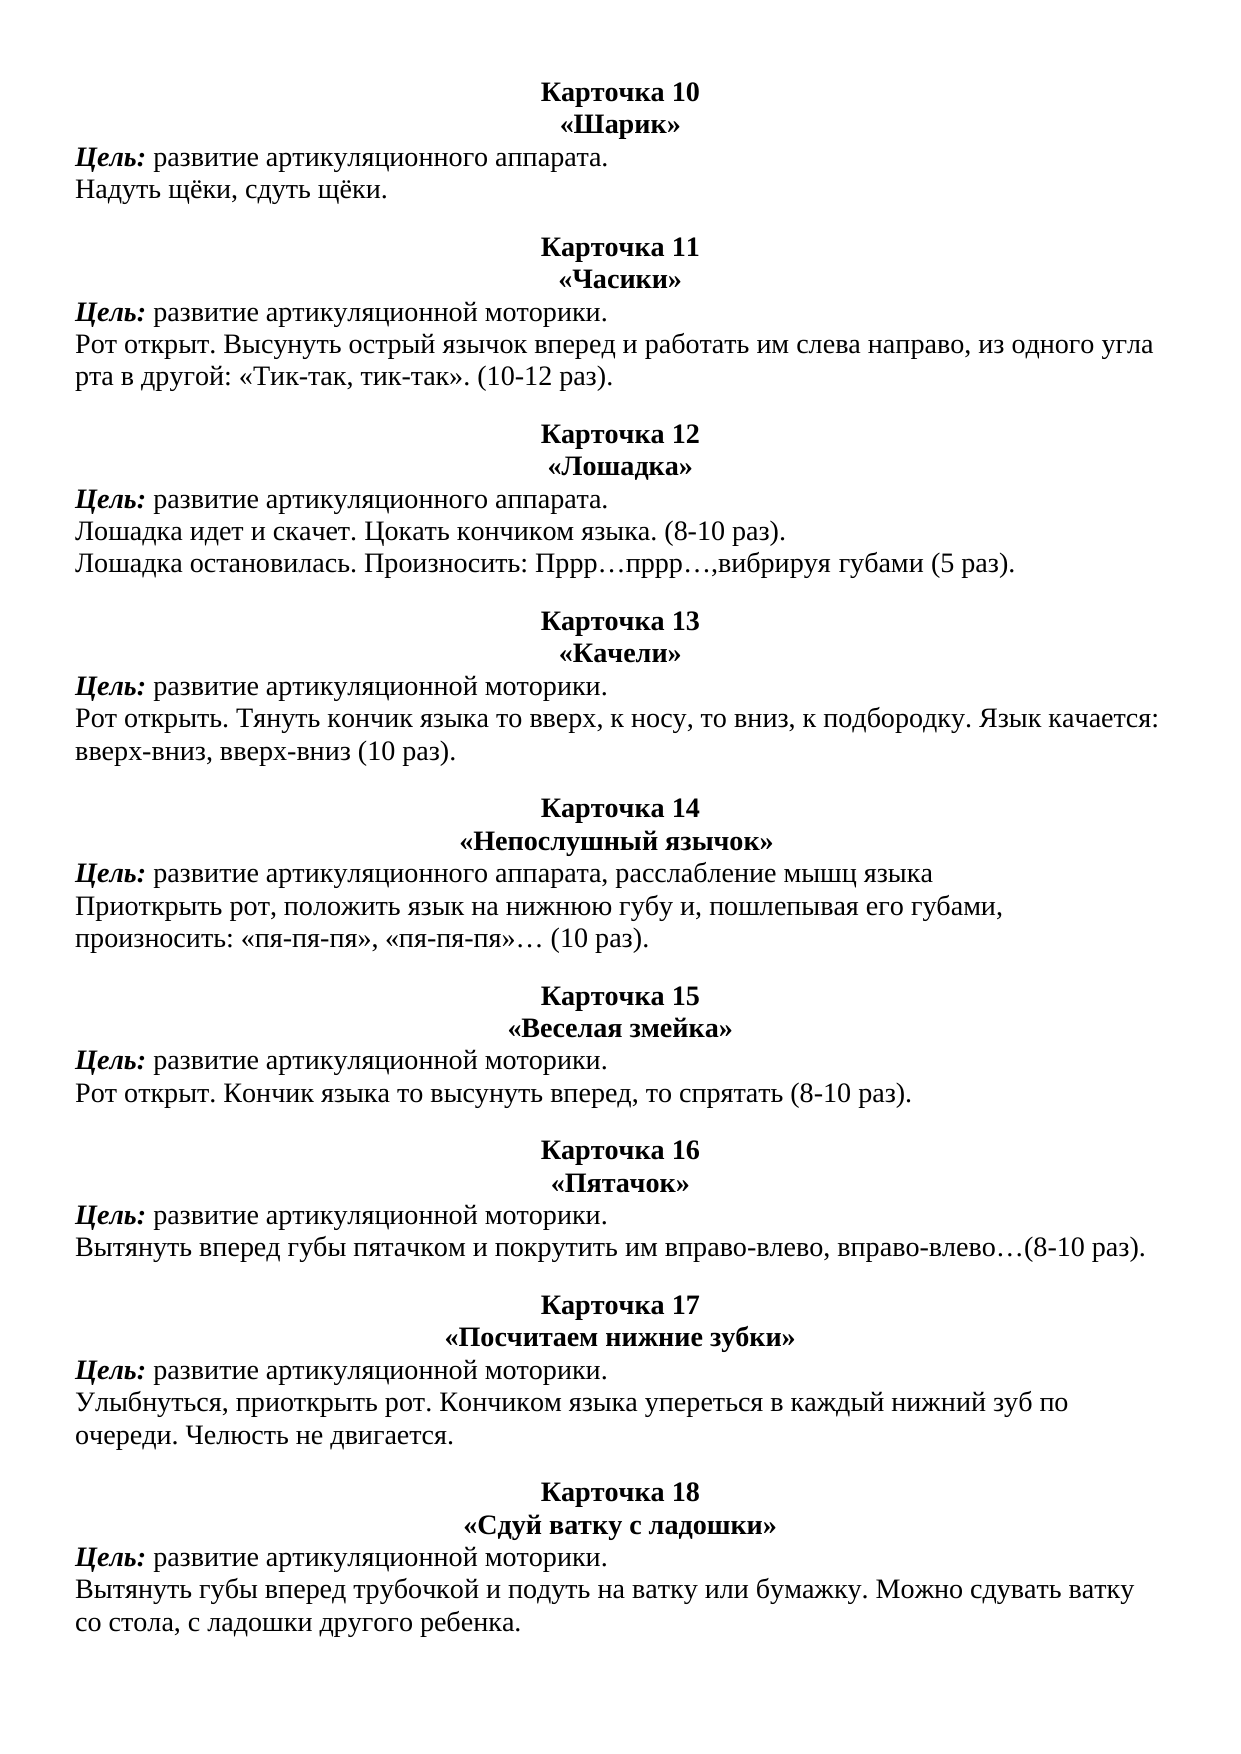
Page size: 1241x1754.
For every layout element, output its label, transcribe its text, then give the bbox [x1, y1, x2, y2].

text «Часики» [75, 262, 1165, 294]
text Карточка 14 [75, 791, 1165, 824]
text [75, 1540, 1165, 1572]
text Карточка 16 [75, 1133, 1165, 1166]
text «Веселая змейка» [75, 1011, 1165, 1043]
text Карточка 11 [75, 230, 1165, 262]
text Улыбнуться, приоткрыть рот. Кончиком языка упереться в каждый нижний зуб по очереди. Челюсть не двигается. [75, 1385, 1165, 1450]
text Рот открыт. Высунуть острый язычок вперед и работать им слева направо, из одного угла рта в другой: «Тик-так, тик-так». (10-12 раз). [75, 327, 1165, 392]
text Цель: развитие артикуляционного аппарата. [75, 140, 1165, 172]
text Цель: развитие артикуляционной моторики. [75, 1043, 1165, 1076]
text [75, 294, 1165, 327]
text Вытянуть губы вперед трубочкой и подуть на ватку или бумажку. Можно сдувать ватку со стола, с ладошки другого ребенка. [75, 1572, 1165, 1637]
text Карточка 13 [75, 604, 1165, 637]
text Цель: развитие артикуляционного аппарата. [75, 482, 1165, 514]
text Надуть щёки, сдуть щёки. [75, 172, 1165, 204]
text Цель: развитие артикуляционной моторики. [75, 669, 1165, 701]
text «Лошадка» [75, 449, 1165, 482]
text Цель: развитие артикуляционного аппарата, расслабление мышц языка [75, 856, 1165, 888]
text Цель: развитие артикуляционной моторики. [75, 1353, 1165, 1385]
text «Непослушный язычок» [75, 824, 1165, 856]
text «Качели» [75, 637, 1165, 669]
text «Шарик» [75, 107, 1165, 140]
text «Пятачок» [75, 1166, 1165, 1198]
text Рот открыт. Кончик языка то высунуть вперед, то спрятать (8-10 раз). [75, 1076, 1165, 1108]
text «Сдуй ватку с ладошки» [75, 1508, 1165, 1540]
text Карточка 17 [75, 1288, 1165, 1321]
text Рот открыть. Тянуть кончик языка то вверх, к носу, то вниз, к подбородку. Язык качается: вверх-вниз, вверх-вниз (10 раз). [75, 701, 1165, 766]
text Приоткрыть рот, положить язык на нижнюю губу и, пошлепывая его губами, произносить: «пя-пя-пя», «пя-пя-пя»… (10 раз). [75, 888, 1165, 953]
text Карточка 12 [75, 417, 1165, 449]
text Карточка 10 [75, 75, 1165, 107]
text Цель: развитие артикуляционной моторики. [75, 1198, 1165, 1231]
text Карточка 18 [75, 1475, 1165, 1508]
text «Посчитаем нижние зубки» [75, 1321, 1165, 1353]
text Вытянуть вперед губы пятачком и покрутить им вправо-влево, вправо-влево…(8-10 раз). [75, 1231, 1165, 1263]
text Лошадка идет и скачет. Цокать кончиком языка. (8-10 раз). [75, 514, 1165, 547]
text Карточка 15 [75, 978, 1165, 1011]
text Лошадка остановилась. Произносить: Пррр…пррр…,вибрируя губами (5 раз). [75, 547, 1165, 579]
